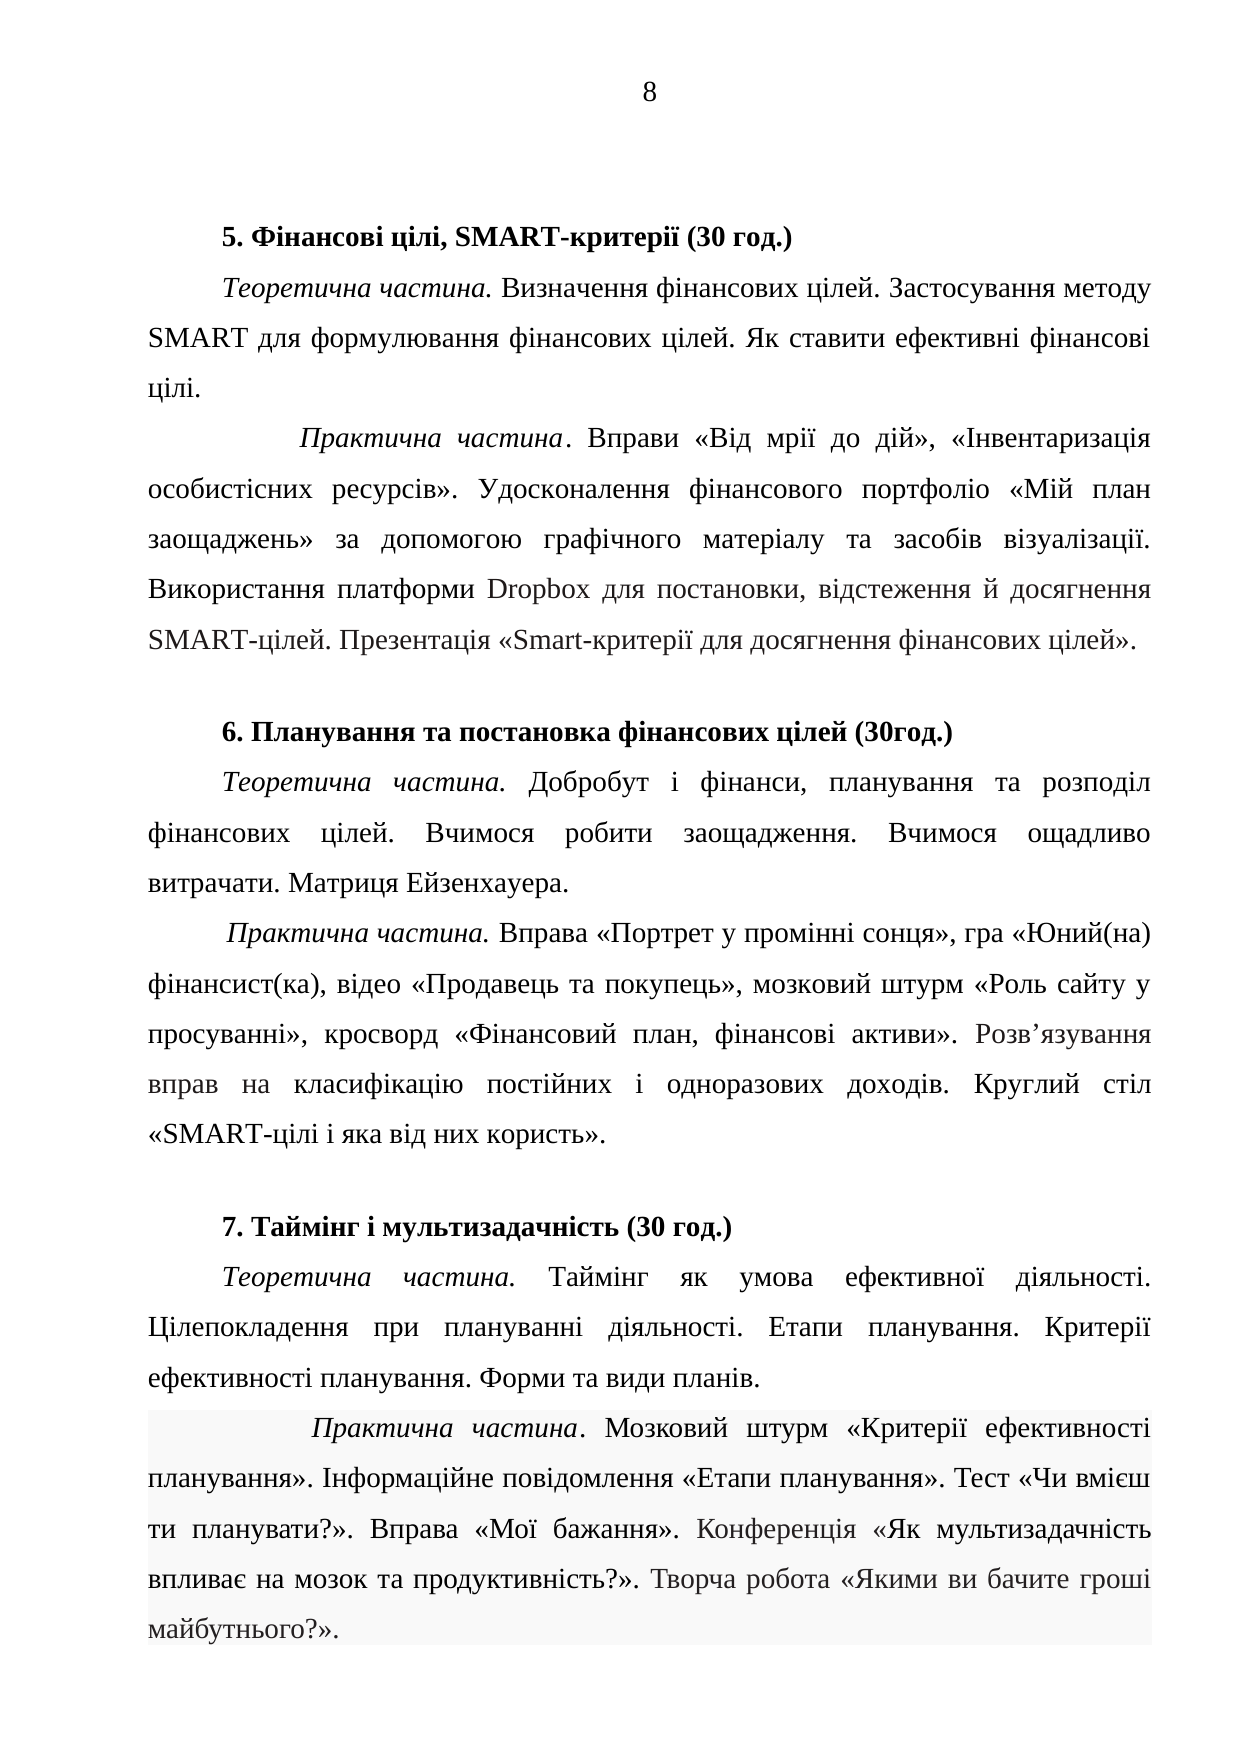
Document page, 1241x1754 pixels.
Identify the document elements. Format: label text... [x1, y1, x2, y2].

text 5. Фінансові цілі, SMART-критерії (30 год.) [679, 219, 1152, 253]
text Практична частина. Вправа «Портрет у промінні сонця», гра «Юний(на) фінансист(ка), відео «Продавець та покупець», мозковий штурм «Роль сайту у просуванні», кросворд «Фінансовий план, фінансові активи». Розв’язування вправ на класифікацію постійних і одноразових доходів. Круглий стіл «SMART-цілі і яка від них користь». [148, 915, 1152, 1150]
text Теоретична частина. Визначення фінансових цілей. Застосування методу SMART для формулювання фінансових цілей. Як ставити ефективні фінансові цілі. [148, 270, 1152, 320]
text 5. Фінансові цілі, SMART-критерії (30 год.) [148, 219, 251, 253]
text Теоретична частина. Таймінг як умова ефективної діяльності. Цілепокладення при плануванні діяльності. Етапи планування. Критерії ефективності планування. Форми та види планів. [148, 1259, 1152, 1393]
text 6. Планування та постановка фінансових цілей (30год.) [148, 714, 1152, 748]
text Теоретична частина. Добробут і фінанси, планування та розподіл фінансових цілей. Вчимося робити заощадження. Вчимося ощадливо витрачати. Матриця Ейзенхауера. [148, 764, 1152, 899]
text 7. Таймінг і мультизадачність (30 год.) [148, 1209, 1152, 1242]
text Теоретична частина. Визначення фінансових цілей. Застосування методу SMART для формулювання фінансових цілей. Як ставити ефективні фінансові цілі. [148, 353, 1152, 404]
text Практична частина. Вправи «Від мрії до дій», «Інвентаризація особистісних ресурсів». Удосконалення фінансового портфоліо «Мій план заощаджень» за допомогою графічного матеріалу та засобів візуалізації. Використання платформи Dropbox для постановки, відстеження й досягнення SMART-цілей. Презентація «Smart-критерії для досягнення фінансових цілей». [148, 421, 1152, 655]
subtitle Практична частина. Мозковий штурм «Критерії ефективності планування». Інформаційне повідомлення «Етапи планування». Тест «Чи вмієш ти планувати?». Вправа «Мої бажання». Конференція «Як мультизадачність впливає на мозок та продуктивність?». Творча робота «Якими ви бачите гроші майбутнього?». [148, 1410, 1152, 1645]
